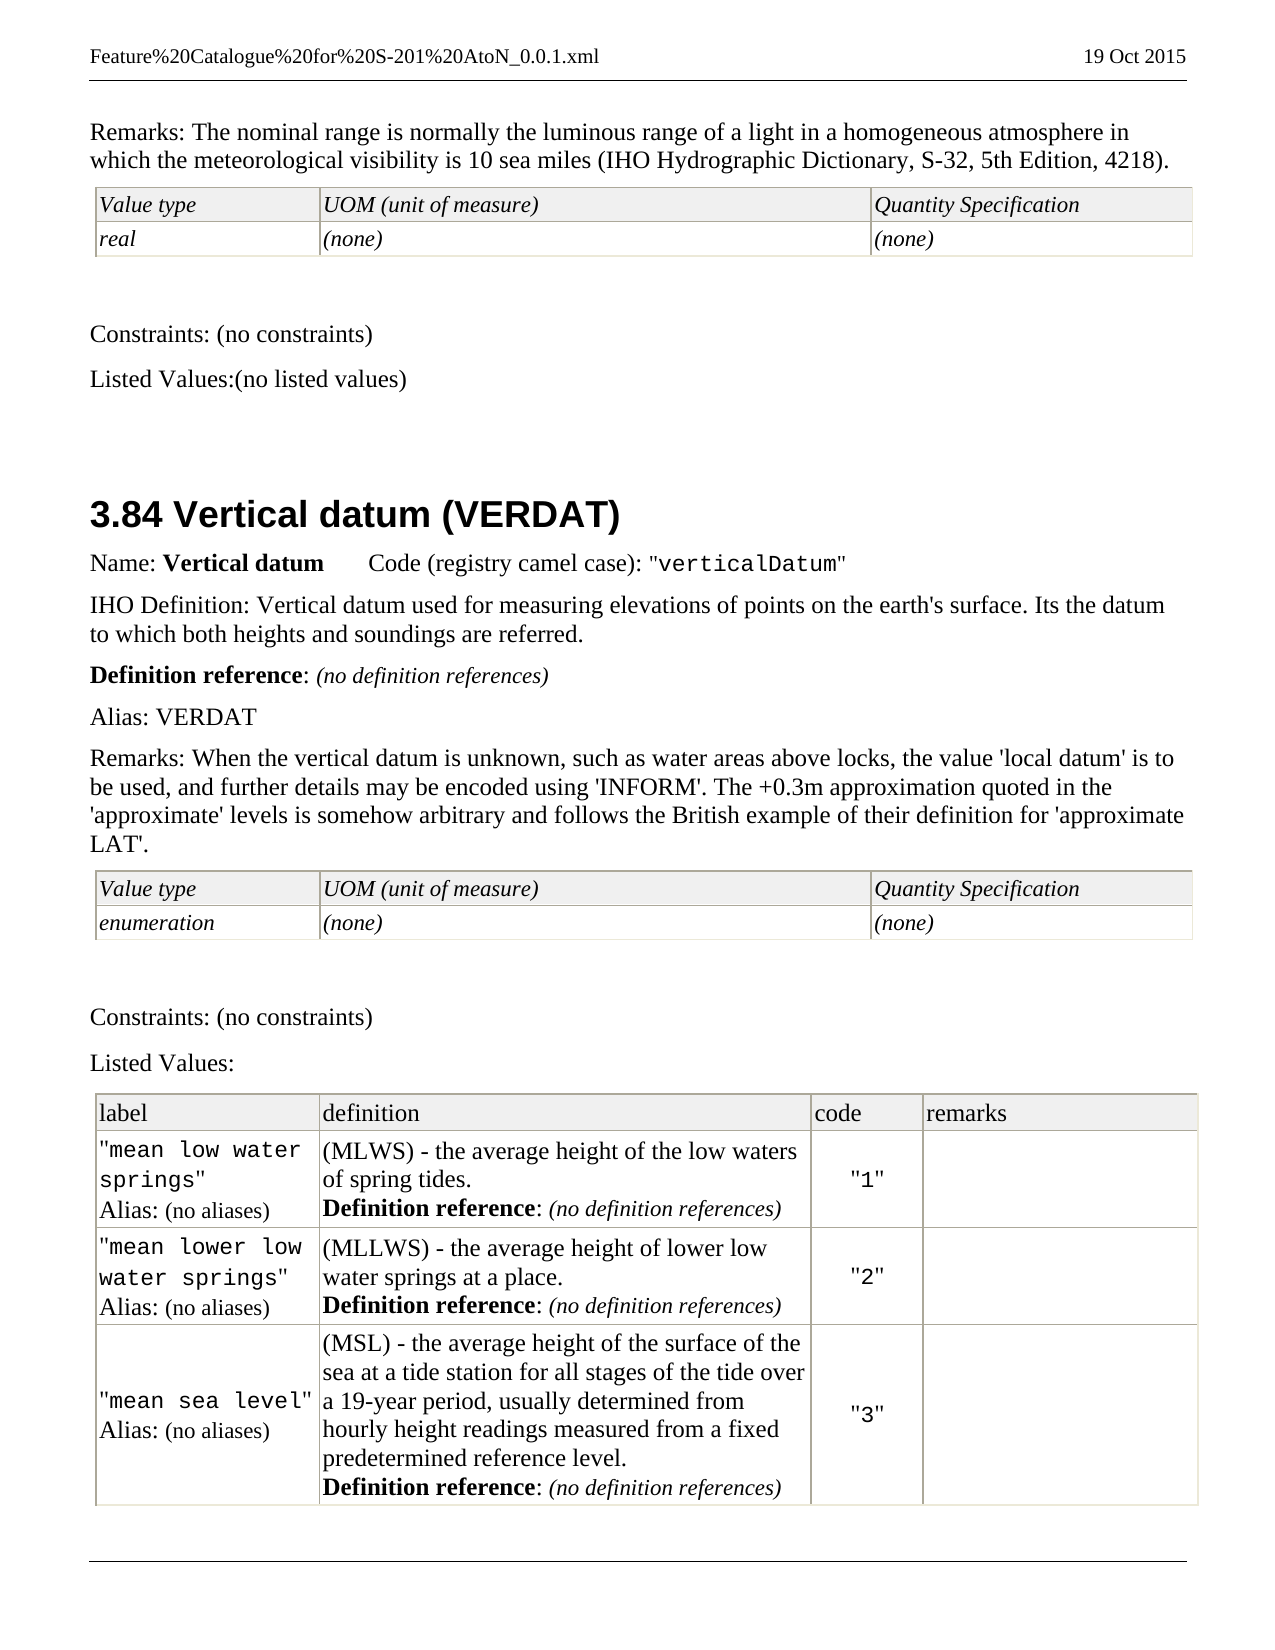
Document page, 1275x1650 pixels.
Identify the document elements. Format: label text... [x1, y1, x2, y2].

text Listed Values:(no listed values) [89, 364, 1185, 393]
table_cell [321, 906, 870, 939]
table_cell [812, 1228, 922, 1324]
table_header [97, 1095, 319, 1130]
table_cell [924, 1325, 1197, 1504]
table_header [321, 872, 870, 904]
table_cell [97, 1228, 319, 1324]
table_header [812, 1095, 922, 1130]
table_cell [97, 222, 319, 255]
text Name: Vertical datum Code (registry camel case): "verticalDatum" [89, 548, 1185, 578]
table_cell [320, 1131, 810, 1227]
text Constraints: (no constraints) [89, 319, 1185, 347]
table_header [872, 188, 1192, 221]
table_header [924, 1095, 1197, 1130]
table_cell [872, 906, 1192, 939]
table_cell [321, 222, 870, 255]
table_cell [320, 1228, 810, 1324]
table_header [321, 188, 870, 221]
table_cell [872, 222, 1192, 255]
text Listed Values: [89, 1048, 1185, 1076]
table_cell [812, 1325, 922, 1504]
text Constraints: (no constraints) [89, 1002, 1185, 1031]
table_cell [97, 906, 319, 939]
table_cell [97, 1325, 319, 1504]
text Remarks: When the vertical datum is unknown, such as water areas above locks, the value 'local datum' is to be used, and further details may be encoded using 'INFORM'. The +0.3m approximation quoted in the 'approximate' levels is somehow arbitrary and follows the British example of their definition for 'approximate LAT'. [89, 743, 1185, 858]
text Remarks: The nominal range is normally the luminous range of a light in a homogeneous atmosphere in which the meteorological visibility is 10 sea miles (IHO Hydrographic Dictionary, S-32, 5th Edition, 4218). [89, 117, 1185, 174]
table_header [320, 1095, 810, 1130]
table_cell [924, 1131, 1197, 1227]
text Alias: VERDAT [89, 702, 1185, 730]
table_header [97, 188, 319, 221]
text Definition reference: (no definition references) [89, 660, 1185, 689]
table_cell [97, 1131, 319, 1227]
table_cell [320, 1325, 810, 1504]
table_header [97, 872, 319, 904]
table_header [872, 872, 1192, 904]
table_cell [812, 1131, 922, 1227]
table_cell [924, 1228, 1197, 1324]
text IHO Definition: Vertical datum used for measuring elevations of points on the earth's surface. Its the datum to which both heights and soundings are referred. [89, 590, 1185, 648]
subtitle 3.84 Vertical datum (VERDAT) [89, 492, 1185, 535]
